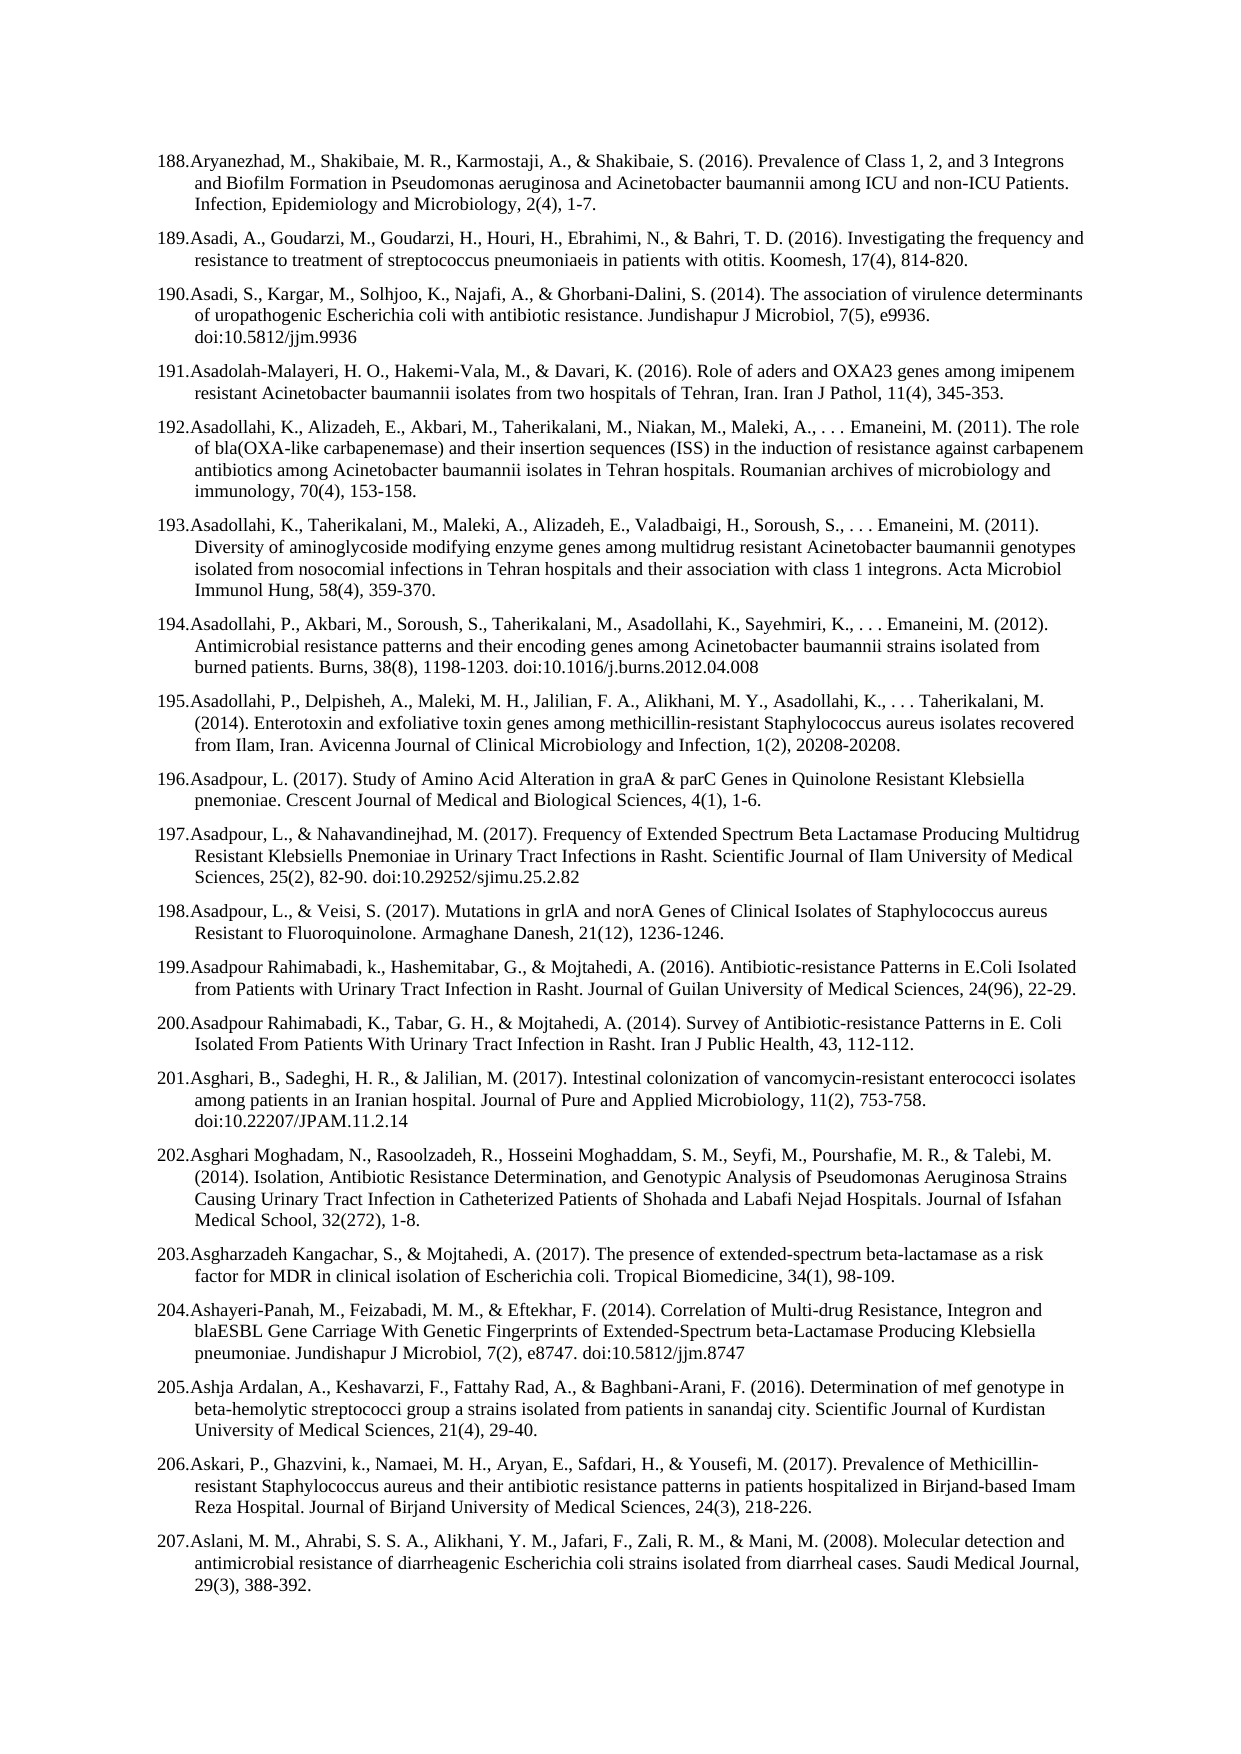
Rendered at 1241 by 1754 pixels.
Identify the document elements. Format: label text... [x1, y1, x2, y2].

list Askari, P., Ghazvini, k., Namaei, M. H., Aryan, E., Safdari, H., & Yousefi, M. (2017). Prevalence of Methicillin-resistant Staphylococcus aureus and their antibiotic resistance patterns in patients hospitalized in Birjand-based Imam Reza Hospital. Journal of Birjand University of Medical Sciences, 24(3), 218-226. [157, 1453, 1090, 1518]
list Asadollahi, P., Delpisheh, A., Maleki, M. H., Jalilian, F. A., Alikhani, M. Y., Asadollahi, K., . . . Taherikalani, M. (2014). Enterotoxin and exfoliative toxin genes among methicillin-resistant Staphylococcus aureus isolates recovered from Ilam, Iran. Avicenna Journal of Clinical Microbiology and Infection, 1(2), 20208-20208. [157, 690, 1090, 755]
list Asadi, A., Goudarzi, M., Goudarzi, H., Houri, H., Ebrahimi, N., & Bahri, T. D. (2016). Investigating the frequency and resistance to treatment of streptococcus pneumoniaeis in patients with otitis. Koomesh, 17(4), 814-820. [157, 227, 1090, 270]
list Asghari, B., Sadeghi, H. R., & Jalilian, M. (2017). Intestinal colonization of vancomycin-resistant enterococci isolates among patients in an Iranian hospital. Journal of Pure and Applied Microbiology, 11(2), 753-758. doi:10.22207/JPAM.11.2.14 [157, 1067, 1090, 1132]
list Asghari Moghadam, N., Rasoolzadeh, R., Hosseini Moghaddam, S. M., Seyfi, M., Pourshafie, M. R., & Talebi, M. (2014). Isolation, Antibiotic Resistance Determination, and Genotypic Analysis of Pseudomonas Aeruginosa Strains Causing Urinary Tract Infection in Catheterized Patients of Shohada and Labafi Nejad Hospitals. Journal of Isfahan Medical School, 32(272), 1-8. [157, 1144, 1090, 1231]
list Asadollahi, P., Akbari, M., Soroush, S., Taherikalani, M., Asadollahi, K., Sayehmiri, K., . . . Emaneini, M. (2012). Antimicrobial resistance patterns and their encoding genes among Acinetobacter baumannii strains isolated from burned patients. Burns, 38(8), 1198-1203. doi:10.1016/j.burns.2012.04.008 [157, 613, 1090, 678]
list Asadolah-Malayeri, H. O., Hakemi-Vala, M., & Davari, K. (2016). Role of aders and OXA23 genes among imipenem resistant Acinetobacter baumannii isolates from two hospitals of Tehran, Iran. Iran J Pathol, 11(4), 345-353. [157, 360, 1090, 403]
list Asgharzadeh Kangachar, S., & Mojtahedi, A. (2017). The presence of extended-spectrum beta-lactamase as a risk factor for MDR in clinical isolation of Escherichia coli. Tropical Biomedicine, 34(1), 98-109. [157, 1243, 1090, 1286]
list Asadpour Rahimabadi, K., Tabar, G. H., & Mojtahedi, A. (2014). Survey of Antibiotic-resistance Patterns in E. Coli Isolated From Patients With Urinary Tract Infection in Rasht. Iran J Public Health, 43, 112-112. [157, 1012, 1090, 1055]
list Ashja Ardalan, A., Keshavarzi, F., Fattahy Rad, A., & Baghbani-Arani, F. (2016). Determination of mef genotype in beta-hemolytic streptococci group a strains isolated from patients in sanandaj city. Scientific Journal of Kurdistan University of Medical Sciences, 21(4), 29-40. [157, 1376, 1090, 1441]
list Asadpour, L., & Veisi, S. (2017). Mutations in grlA and norA Genes of Clinical Isolates of Staphylococcus aureus Resistant to Fluoroquinolone. Armaghane Danesh, 21(12), 1236-1246. [157, 900, 1090, 943]
list Asadollahi, K., Alizadeh, E., Akbari, M., Taherikalani, M., Niakan, M., Maleki, A., . . . Emaneini, M. (2011). The role of bla(OXA-like carbapenemase) and their insertion sequences (ISS) in the induction of resistance against carbapenem antibiotics among Acinetobacter baumannii isolates in Tehran hospitals. Roumanian archives of microbiology and immunology, 70(4), 153-158. [157, 416, 1090, 502]
list Asadollahi, K., Taherikalani, M., Maleki, A., Alizadeh, E., Valadbaigi, H., Soroush, S., . . . Emaneini, M. (2011). Diversity of aminoglycoside modifying enzyme genes among multidrug resistant Acinetobacter baumannii genotypes isolated from nosocomial infections in Tehran hospitals and their association with class 1 integrons. Acta Microbiol Immunol Hung, 58(4), 359-370. [157, 514, 1090, 601]
list Aslani, M. M., Ahrabi, S. S. A., Alikhani, Y. M., Jafari, F., Zali, R. M., & Mani, M. (2008). Molecular detection and antimicrobial resistance of diarrheagenic Escherichia coli strains isolated from diarrheal cases. Saudi Medical Journal, 29(3), 388-392. [157, 1530, 1090, 1595]
list Asadi, S., Kargar, M., Solhjoo, K., Najafi, A., & Ghorbani-Dalini, S. (2014). The association of virulence determinants of uropathogenic Escherichia coli with antibiotic resistance. Jundishapur J Microbiol, 7(5), e9936. doi:10.5812/jjm.9936 [157, 283, 1090, 347]
list Aryanezhad, M., Shakibaie, M. R., Karmostaji, A., & Shakibaie, S. (2016). Prevalence of Class 1, 2, and 3 Integrons and Biofilm Formation in Pseudomonas aeruginosa and Acinetobacter baumannii among ICU and non-ICU Patients. Infection, Epidemiology and Microbiology, 2(4), 1-7. [157, 150, 1090, 215]
list Asadpour Rahimabadi, k., Hashemitabar, G., & Mojtahedi, A. (2016). Antibiotic-resistance Patterns in E.Coli Isolated from Patients with Urinary Tract Infection in Rasht. Journal of Guilan University of Medical Sciences, 24(96), 22-29. [157, 956, 1090, 999]
list Asadpour, L. (2017). Study of Amino Acid Alteration in graA & parC Genes in Quinolone Resistant Klebsiella pnemoniae. Crescent Journal of Medical and Biological Sciences, 4(1), 1-6. [157, 767, 1090, 811]
list Asadpour, L., & Nahavandinejhad, M. (2017). Frequency of Extended Spectrum Beta Lactamase Producing Multidrug Resistant Klebsiells Pnemoniae in Urinary Tract Infections in Rasht. Scientific Journal of Ilam University of Medical Sciences, 25(2), 82-90. doi:10.29252/sjimu.25.2.82 [157, 823, 1090, 888]
list Ashayeri-Panah, M., Feizabadi, M. M., & Eftekhar, F. (2014). Correlation of Multi-drug Resistance, Integron and blaESBL Gene Carriage With Genetic Fingerprints of Extended-Spectrum beta-Lactamase Producing Klebsiella pneumoniae. Jundishapur J Microbiol, 7(2), e8747. doi:10.5812/jjm.8747 [157, 1299, 1090, 1363]
